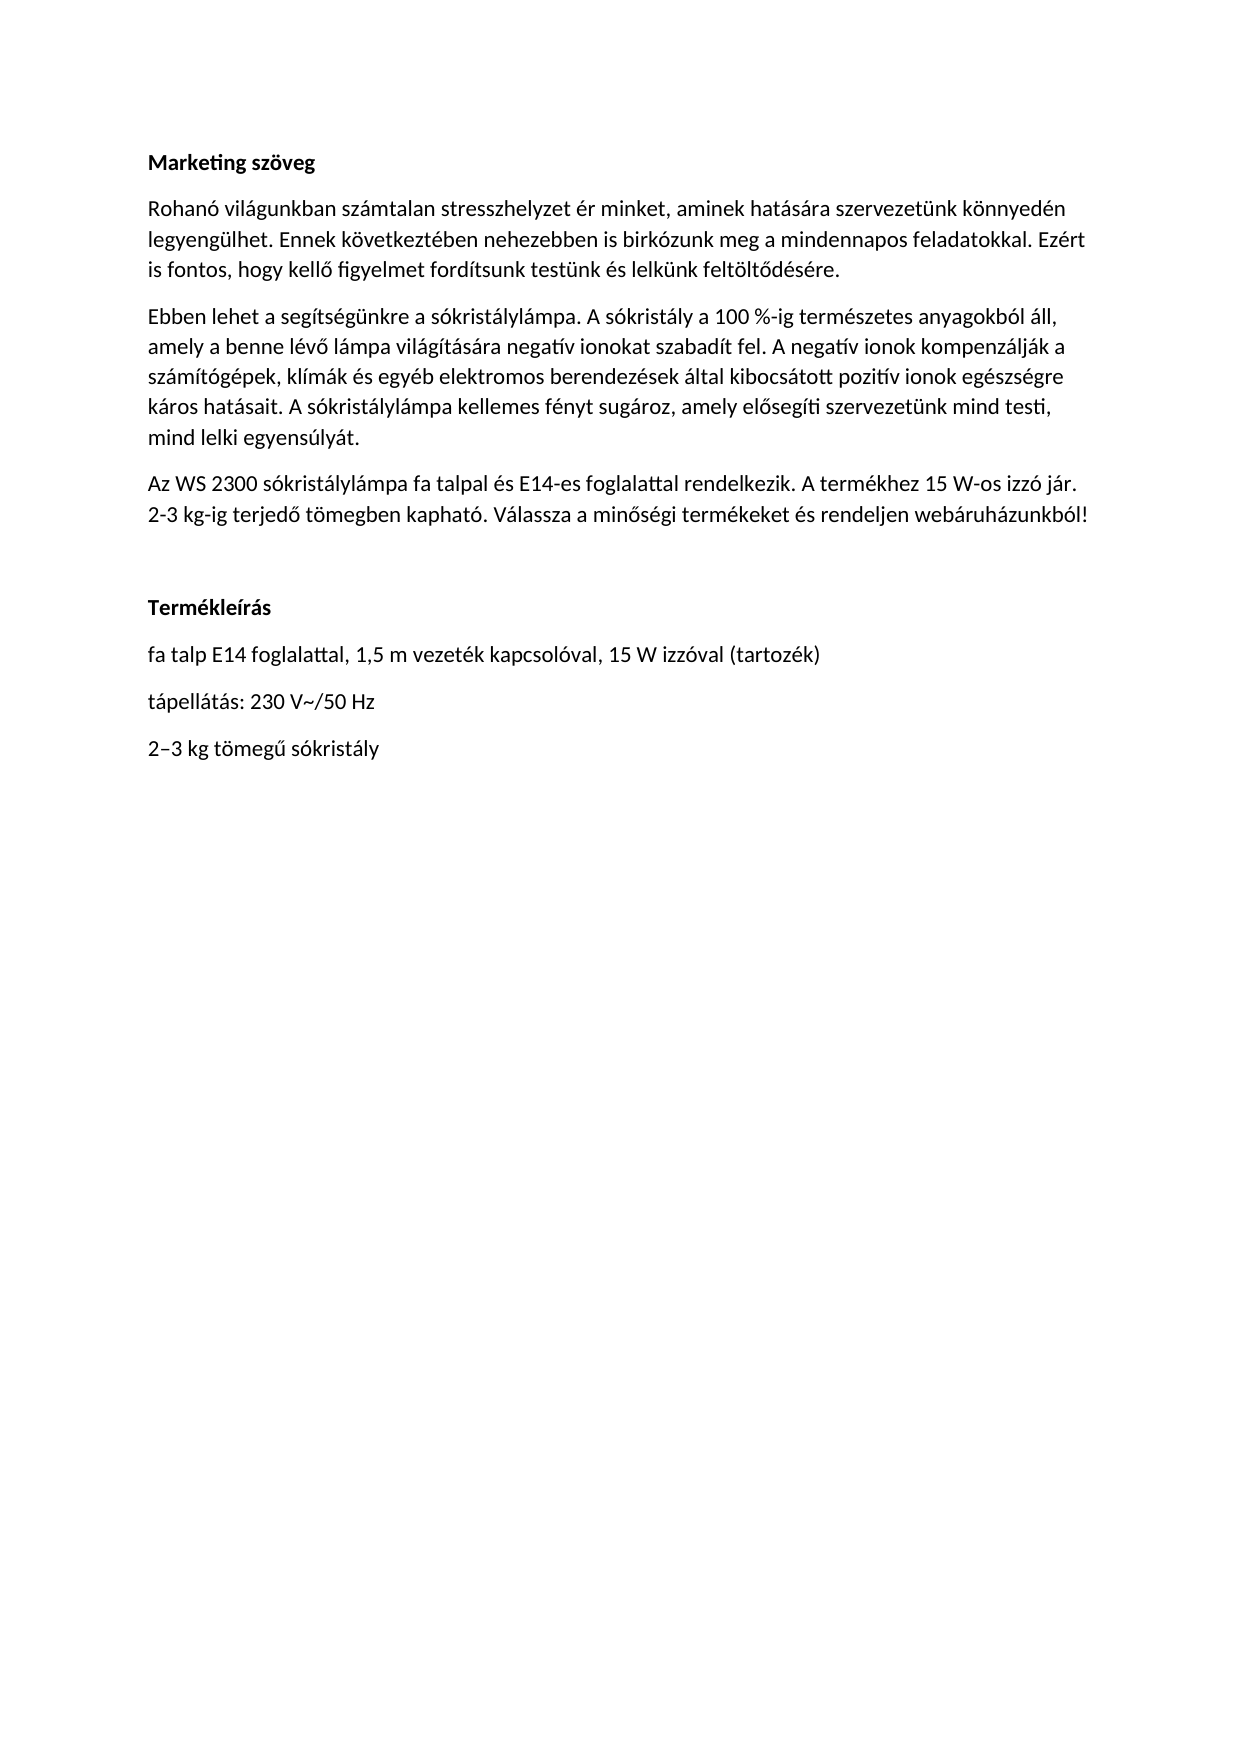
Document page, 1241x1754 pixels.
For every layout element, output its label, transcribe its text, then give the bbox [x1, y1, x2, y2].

text 2–3 kg tömegű sókristály [148, 734, 1093, 762]
text Marketing szöveg [148, 148, 1093, 176]
text Ebben lehet a segítségünkre a sókristálylámpa. A sókristály a 100 %-ig természetes anyagokból áll, amely a benne lévő lámpa világítására negatív ionokat szabadít fel. A negatív ionok kompenzálják a számítógépek, klímák és egyéb elektromos berendezések által kibocsátott pozitív ionok egészségre káros hatásait. A sókristálylámpa kellemes fényt sugároz, amely elősegíti szervezetünk mind testi, mind lelki egyensúlyát. [148, 302, 1093, 451]
text Termékleírás [148, 593, 1093, 621]
text Az WS 2300 sókristálylámpa fa talpal és E14-es foglalattal rendelkezik. A termékhez 15 W-os izzó jár. 2-3 kg-ig terjedő tömegben kapható. Válassza a minőségi termékeket és rendeljen webáruházunkból! [148, 469, 1093, 528]
text fa talp E14 foglalattal, 1,5 m vezeték kapcsolóval, 15 W izzóval (tartozék) [148, 640, 1093, 668]
text tápellátás: 230 V~/50 Hz [148, 687, 1093, 715]
text Rohanó világunkban számtalan stresszhelyzet ér minket, aminek hatására szervezetünk könnyedén legyengülhet. Ennek következtében nehezebben is birkózunk meg a mindennapos feladatokkal. Ezért is fontos, hogy kellő figyelmet fordítsunk testünk és lelkünk feltöltődésére. [148, 194, 1093, 283]
